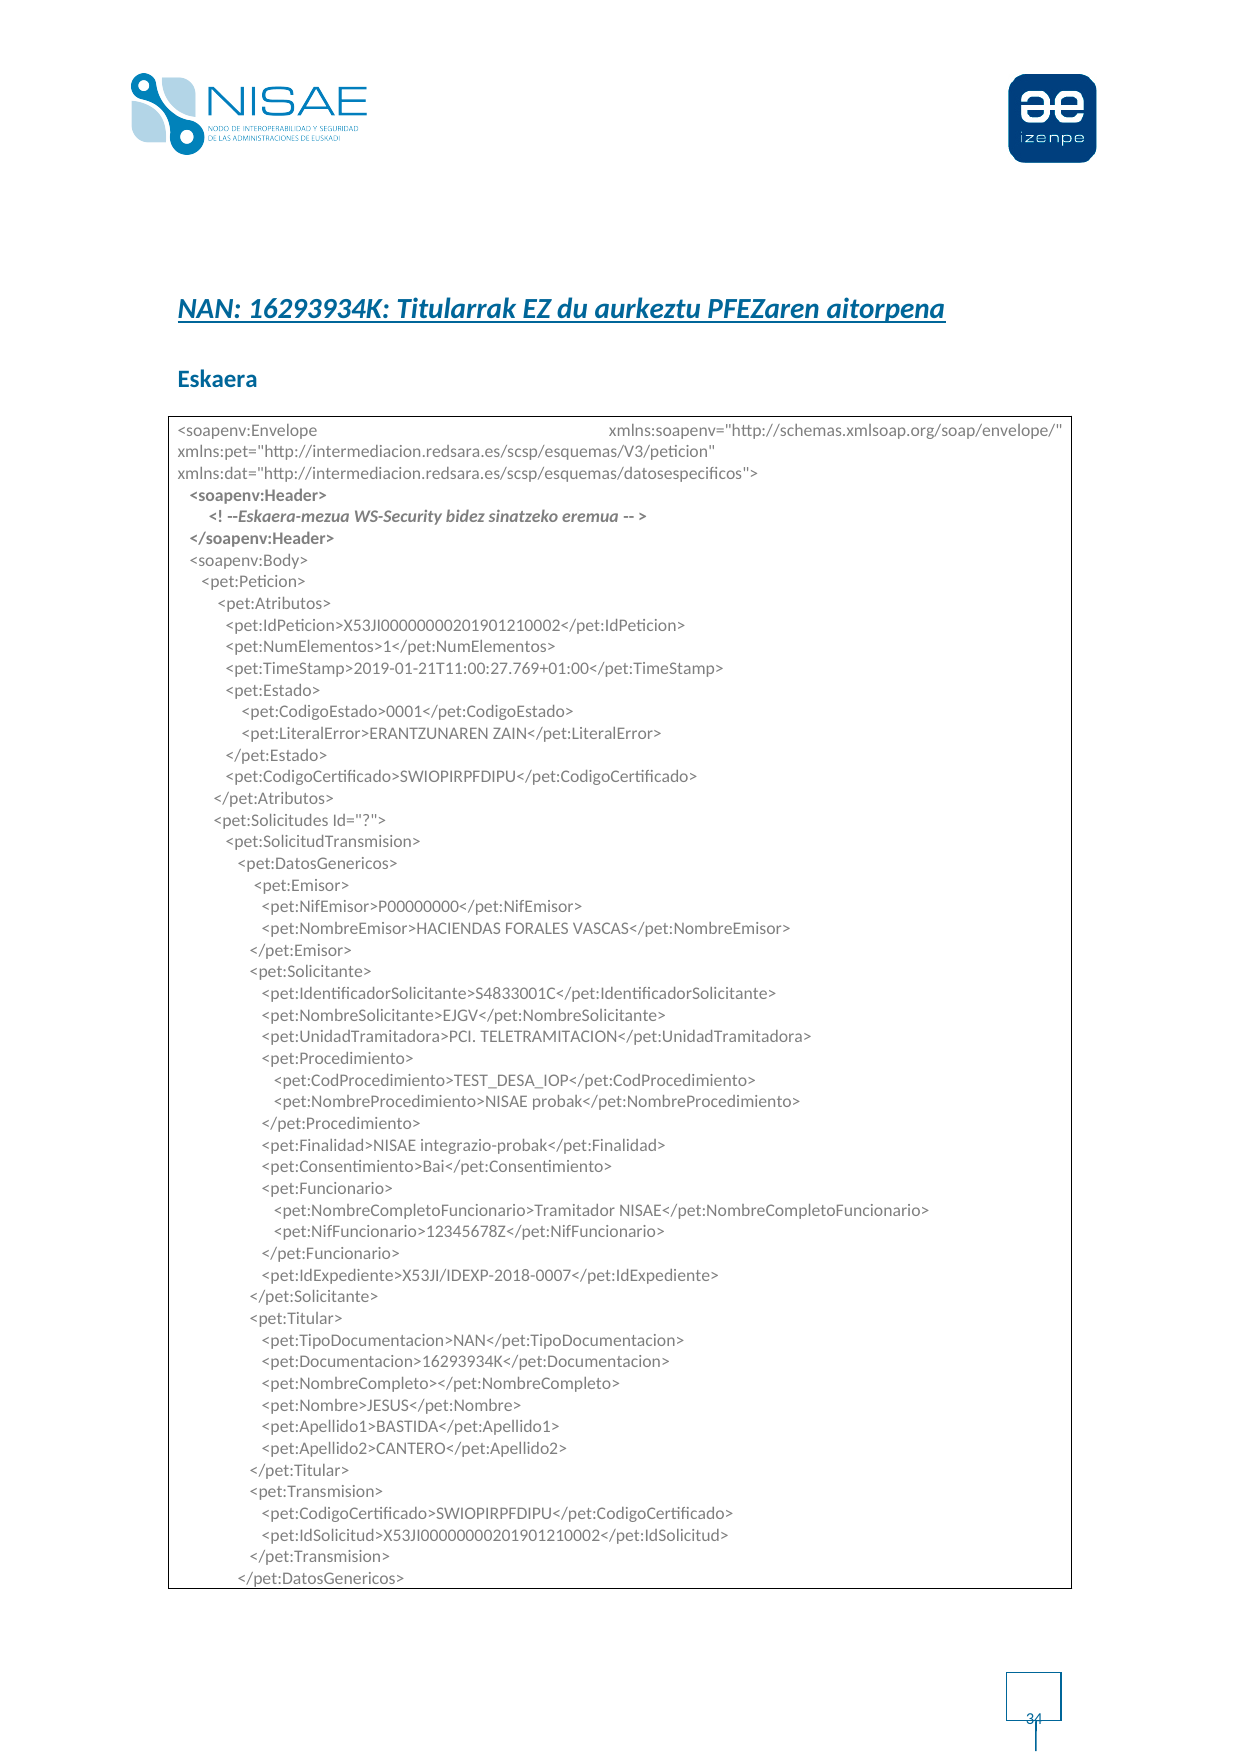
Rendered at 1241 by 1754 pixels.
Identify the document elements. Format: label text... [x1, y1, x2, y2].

text <pet:Consentimiento>Bai</pet:Consentimiento> [177, 1155, 1063, 1177]
picture [118, 73, 180, 155]
text </pet:Atributos> [177, 787, 1063, 809]
text </pet:Transmision> [177, 1545, 1063, 1567]
text Eskaera [177, 363, 1063, 394]
text </pet:Estado> [177, 744, 1063, 765]
text <pet:CodigoEstado>0001</pet:CodigoEstado> [177, 700, 1063, 722]
text <pet:Procedimiento> [177, 1047, 1063, 1069]
text <pet:Estado> [177, 679, 1063, 700]
text NAN: 16293934K: Titularrak EZ du aurkeztu PFEZaren aitorpena [177, 290, 1063, 326]
text <pet:NumElementos>1</pet:NumElementos> [177, 635, 1063, 657]
text <pet:Transmision> [177, 1480, 1063, 1502]
picture [181, 131, 193, 143]
picture [1007, 74, 1097, 163]
text <pet:Atributos> [177, 592, 1063, 614]
text <pet:CodProcedimiento>TEST_DESA_IOP</pet:CodProcedimiento> [177, 1069, 1063, 1090]
text <pet:IdPeticion>X53JI00000000201901210002</pet:IdPeticion> [177, 614, 1063, 635]
text <pet:Peticion> [177, 570, 1063, 592]
text <pet:LiteralError>ERANTZUNAREN ZAIN</pet:LiteralError> [177, 722, 1063, 744]
text <pet:NombreCompleto></pet:NombreCompleto> [177, 1372, 1063, 1394]
text <soapenv:Header> [177, 484, 1063, 505]
picture [149, 73, 386, 155]
text <pet:NifFuncionario>12345678Z</pet:NifFuncionario> [177, 1220, 1063, 1242]
text <soapenv:Envelope xmlns:soapenv="http://schemas.xmlsoap.org/soap/envelope/" xmlns:pet="http://intermediacion.redsara.es/scsp/esquemas/V3/peticion" xmlns:dat="http://intermediacion.redsara.es/scsp/esquemas/datosespecificos"> [169, 417, 1071, 484]
text </pet:DatosGenericos> [177, 1567, 1063, 1588]
text <! --Eskaera-mezua WS-Security bidez sinatzeko eremua -- > [177, 505, 1063, 527]
text <pet:TipoDocumentacion>NAN</pet:TipoDocumentacion> [177, 1329, 1063, 1350]
text </soapenv:Header> [177, 527, 1063, 549]
picture [139, 81, 148, 90]
text <pet:NombreCompletoFuncionario>Tramitador NISAE</pet:NombreCompletoFuncionario> [177, 1199, 1063, 1220]
text <pet:Nombre>JESUS</pet:Nombre> [177, 1394, 1063, 1415]
text <pet:Solicitudes Id="?"> [177, 809, 1063, 830]
text </pet:Titular> [177, 1459, 1063, 1480]
text <pet:Titular> [177, 1307, 1063, 1329]
text <pet:Emisor> [177, 874, 1063, 895]
text <pet:Documentacion>16293934K</pet:Documentacion> [177, 1350, 1063, 1372]
text <pet:Apellido1>BASTIDA</pet:Apellido1> [177, 1415, 1063, 1437]
text <pet:Solicitante> [177, 960, 1063, 982]
text <pet:IdentificadorSolicitante>S4833001C</pet:IdentificadorSolicitante> [177, 982, 1063, 1004]
text <pet:TimeStamp>2019-01-21T11:00:27.769+01:00</pet:TimeStamp> [177, 657, 1063, 679]
text <pet:IdExpediente>X53JI/IDEXP-2018-0007</pet:IdExpediente> [177, 1264, 1063, 1285]
text </pet:Procedimiento> [177, 1112, 1063, 1134]
text <pet:CodigoCertificado>SWIOPIRPFDIPU</pet:CodigoCertificado> [177, 765, 1063, 787]
text <pet:Finalidad>NISAE integrazio-probak</pet:Finalidad> [177, 1134, 1063, 1155]
text <pet:UnidadTramitadora>PCI. TELETRAMITACION</pet:UnidadTramitadora> [177, 1025, 1063, 1047]
text <soapenv:Body> [177, 549, 1063, 570]
text <pet:NombreProcedimiento>NISAE probak</pet:NombreProcedimiento> [177, 1090, 1063, 1112]
text <pet:NombreSolicitante>EJGV</pet:NombreSolicitante> [177, 1004, 1063, 1025]
text <pet:SolicitudTransmision> [177, 830, 1063, 852]
text <pet:DatosGenericos> [177, 852, 1063, 874]
text </pet:Emisor> [177, 939, 1063, 960]
text <pet:NifEmisor>P00000000</pet:NifEmisor> [177, 895, 1063, 917]
text </pet:Funcionario> [177, 1242, 1063, 1264]
text </pet:Solicitante> [177, 1285, 1063, 1307]
text <pet:Apellido2>CANTERO</pet:Apellido2> [177, 1437, 1063, 1459]
text <pet:NombreEmisor>HACIENDAS FORALES VASCAS</pet:NombreEmisor> [177, 917, 1063, 939]
text <pet:Funcionario> [177, 1177, 1063, 1199]
text <pet:CodigoCertificado>SWIOPIRPFDIPU</pet:CodigoCertificado> [177, 1502, 1063, 1524]
text <pet:IdSolicitud>X53JI00000000201901210002</pet:IdSolicitud> [177, 1524, 1063, 1545]
